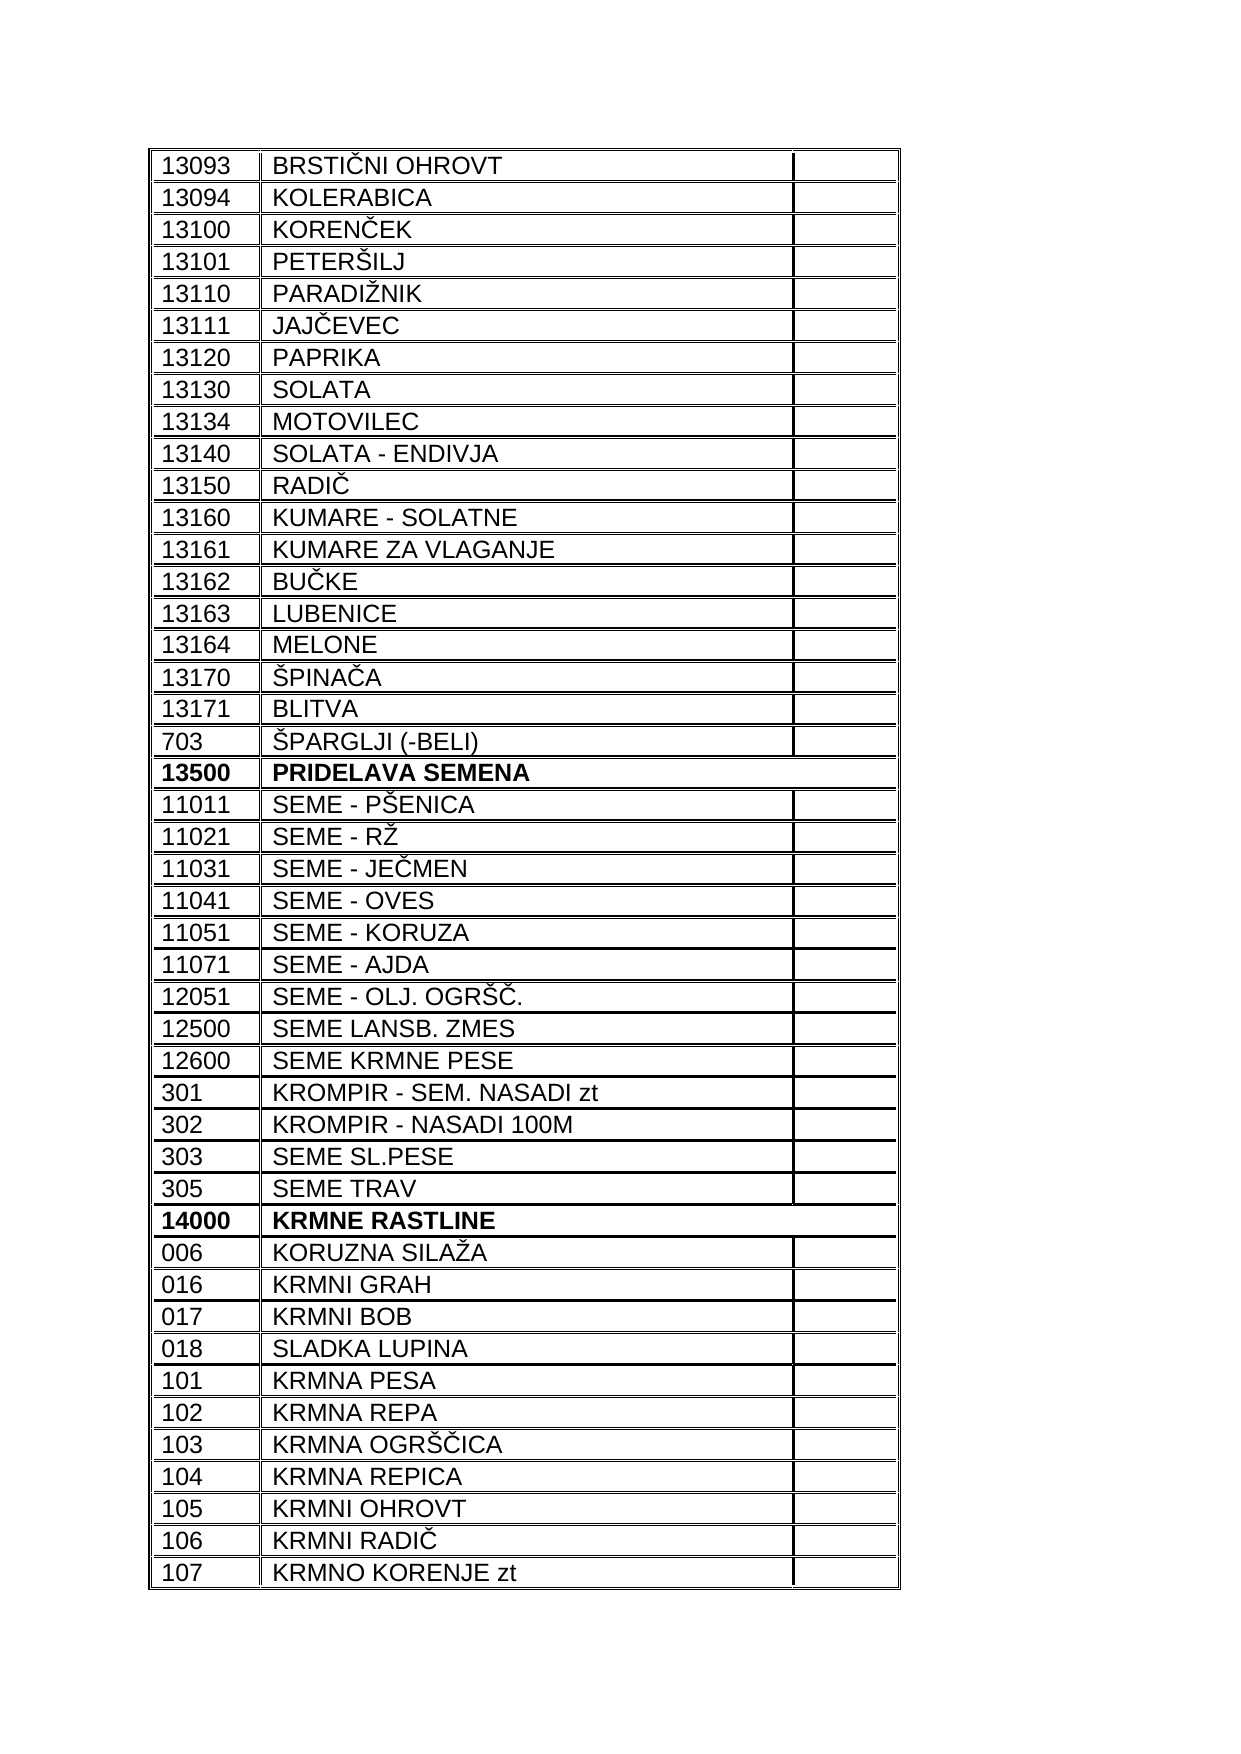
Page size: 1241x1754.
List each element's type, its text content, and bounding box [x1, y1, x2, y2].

table_cell 703 [152, 723, 259, 755]
table_cell 305 [152, 1171, 259, 1203]
table_cell [795, 947, 898, 979]
table_cell KUMARE - SOLATNE [262, 503, 792, 531]
table_cell [795, 308, 898, 339]
table_cell SOLATA - ENDIVJA [262, 439, 792, 467]
table_cell SEME - OLJ. OGRŠČ. [262, 983, 792, 1011]
table_cell [793, 1427, 899, 1459]
table_cell [795, 723, 898, 755]
table_cell KRMNA PESA [262, 1366, 792, 1395]
table_cell ŠPARGLJI (-BELI) [262, 727, 792, 755]
table_cell [795, 340, 898, 371]
table_cell 13161 [152, 531, 259, 563]
table_cell KRMNI GRAH [262, 1270, 792, 1299]
table_cell 105 [150, 1491, 261, 1523]
table_cell [795, 691, 898, 723]
table_cell KRMNI BOB [262, 1302, 792, 1331]
table_cell 106 [150, 1523, 261, 1555]
table_cell SEME SL.PESE [262, 1142, 792, 1171]
table_cell SEME KRMNE PESE [262, 1047, 792, 1075]
table_cell [795, 1107, 898, 1139]
table_cell SEME - PŠENICA [262, 791, 792, 819]
table_cell 13160 [152, 499, 259, 531]
table_cell 11041 [152, 883, 259, 915]
table_cell [795, 244, 898, 276]
table_cell [795, 435, 898, 467]
table_cell 13120 [152, 340, 259, 371]
table_cell [795, 499, 898, 531]
table_cell [793, 1523, 899, 1555]
table_cell [795, 659, 898, 691]
table_cell RADIČ [262, 471, 792, 499]
table_cell KRMNO KORENJE zt [261, 1558, 793, 1587]
table_cell KRMNA OGRŠČICA [262, 1430, 792, 1459]
table_cell 13163 [152, 595, 259, 627]
table_cell 13170 [152, 659, 259, 691]
table_cell KROMPIR - NASADI 100M [262, 1110, 792, 1139]
table_cell SEME - JEČMEN [262, 855, 792, 883]
table_cell BUČKE [262, 567, 792, 595]
table_cell [795, 1011, 898, 1043]
table_cell [795, 787, 898, 819]
table_cell SEME - OVES [262, 887, 792, 915]
table_cell [795, 1139, 898, 1171]
table_cell 107 [150, 1555, 261, 1587]
table_cell 13150 [152, 468, 259, 499]
table_cell 017 [152, 1299, 259, 1331]
table_cell [795, 979, 898, 1011]
table_cell 13130 [152, 371, 259, 403]
table_cell 11011 [152, 787, 259, 819]
table_cell SEME LANSB. ZMES [262, 1014, 792, 1043]
table_cell 13111 [152, 308, 259, 339]
table_cell [795, 1235, 898, 1267]
table_cell MELONE [262, 631, 792, 659]
table_cell [793, 1459, 899, 1491]
table_cell 11071 [152, 947, 259, 979]
table_cell KROMPIR - SEM. NASADI zt [262, 1078, 792, 1107]
table_cell JAJČEVEC [262, 311, 792, 339]
table_cell 13100 [150, 212, 261, 243]
table_cell KRMNI RADIČ [262, 1526, 792, 1555]
table_cell KRMNE RASTLINE [262, 1203, 899, 1235]
table_cell 12500 [152, 1011, 259, 1043]
table_cell [795, 1363, 899, 1395]
table_cell 13171 [152, 691, 259, 723]
table_cell PRIDELAVA SEMENA [262, 755, 898, 787]
table_cell KORENČEK [262, 215, 792, 243]
table_cell KORUZNA SILAŽA [262, 1238, 792, 1267]
table_cell [795, 563, 898, 595]
table_cell [795, 1075, 898, 1107]
table_cell 103 [150, 1427, 261, 1459]
table_cell PARADIŽNIK [262, 279, 792, 307]
table_cell [793, 1555, 899, 1587]
table_cell BRSTIČNI OHROVT [261, 149, 793, 179]
table_cell [793, 1331, 899, 1363]
table_cell SEME TRAV [262, 1174, 792, 1203]
table_cell SEME - AJDA [262, 950, 792, 979]
table_cell 018 [150, 1331, 261, 1363]
table_cell BLITVA [262, 695, 792, 723]
table_cell 13164 [152, 627, 259, 659]
table_cell 13140 [152, 435, 259, 467]
table_cell [795, 1299, 898, 1331]
table_cell 13500 [152, 755, 259, 787]
table_cell [795, 851, 898, 883]
table_cell [795, 627, 898, 659]
table_cell [795, 595, 898, 627]
table_cell [795, 819, 898, 851]
table_cell [795, 531, 898, 563]
table_cell KOLERABICA [262, 183, 792, 212]
table_cell [795, 180, 898, 212]
table_cell 303 [152, 1139, 259, 1171]
table_cell PETERŠILJ [262, 247, 792, 276]
table_cell [793, 276, 899, 307]
table_cell KRMNI OHROVT [262, 1494, 792, 1523]
table_cell [793, 1395, 899, 1427]
table_cell 104 [150, 1459, 261, 1491]
table_cell 11021 [152, 819, 259, 851]
table_cell [795, 371, 898, 403]
table_cell [793, 1491, 899, 1523]
table_cell [795, 915, 898, 947]
table_cell [795, 1043, 898, 1075]
table_cell 13101 [152, 244, 259, 276]
table_cell 13162 [152, 563, 259, 595]
table_cell 12051 [152, 979, 259, 1011]
table_cell 016 [150, 1267, 261, 1299]
table_cell 102 [150, 1395, 261, 1427]
table_cell KRMNA REPICA [262, 1462, 792, 1491]
table_cell [795, 883, 898, 915]
table_cell [793, 151, 898, 179]
table_cell MOTOVILEC [262, 407, 792, 435]
table_cell 12600 [152, 1043, 259, 1075]
table_cell [795, 468, 898, 499]
table_cell 101 [150, 1363, 259, 1395]
table_cell KUMARE ZA VLAGANJE [262, 535, 792, 563]
table_cell 006 [152, 1235, 259, 1267]
table_cell 13134 [152, 404, 259, 435]
table_cell SLADKA LUPINA [262, 1334, 792, 1363]
table_cell 13093 [152, 151, 261, 179]
table_cell SEME - KORUZA [262, 919, 792, 947]
table_cell 13094 [152, 180, 259, 212]
table_cell SOLATA [262, 375, 792, 403]
table_cell [795, 1171, 898, 1203]
table_cell KRMNA REPA [262, 1398, 792, 1427]
table_cell SEME - RŽ [262, 823, 792, 851]
table_cell LUBENICE [262, 599, 792, 627]
table_cell PAPRIKA [262, 343, 792, 371]
table_cell 14000 [150, 1203, 259, 1235]
table_cell ŠPINAČA [262, 663, 792, 691]
table_cell 302 [152, 1107, 259, 1139]
table_cell 11031 [152, 851, 259, 883]
table_cell 11051 [152, 915, 259, 947]
table_cell 13110 [150, 276, 261, 307]
table_cell [793, 212, 899, 243]
table_cell [793, 1267, 899, 1299]
table_cell [795, 404, 898, 435]
table_cell 301 [152, 1075, 259, 1107]
